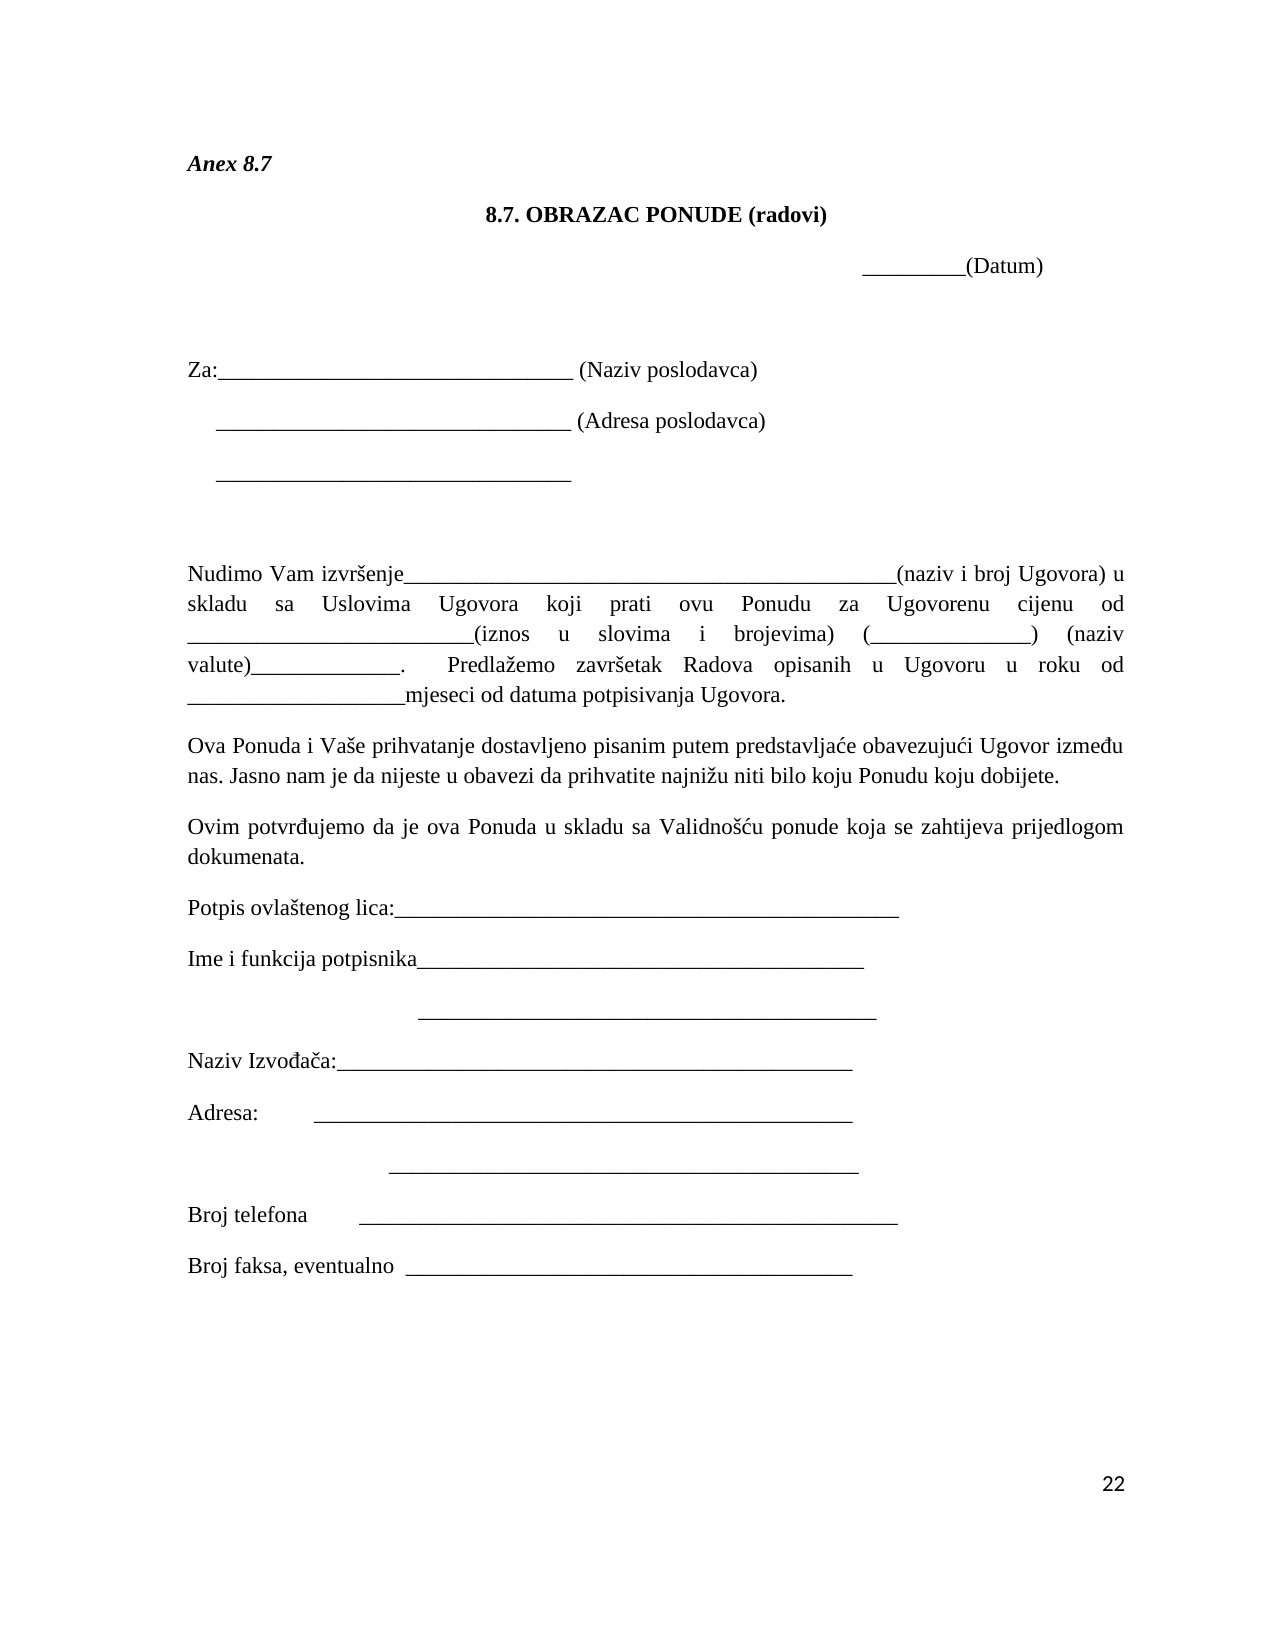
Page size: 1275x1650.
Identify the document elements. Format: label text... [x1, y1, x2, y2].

text ________________________________________ [187, 996, 911, 1023]
text _________(Datum) [187, 252, 1125, 278]
text Za:_______________________________ (Naziv poslodavca) [187, 356, 1125, 382]
text Ova Ponuda i Vaše prihvatanje dostavljeno pisanim putem predstavljaće obavezujući Ugovor između nas. Jasno nam je da nijeste u obavezi da prihvatite najnižu niti bilo koju Ponudu koju dobijete. [187, 732, 1125, 788]
text Potpis ovlaštenog lica:____________________________________________ [187, 894, 911, 921]
text _______________________________ [187, 458, 1125, 484]
text Adresa: _______________________________________________ [187, 1098, 911, 1125]
text Ovim potvrđujemo da je ova Ponuda u skladu sa Validnošću ponude koja se zahtijeva prijedlogom dokumenata. [187, 813, 1125, 870]
text Naziv Izvođača:_____________________________________________ [187, 1047, 911, 1074]
text _________________________________________ [187, 1149, 911, 1176]
text Ime i funkcija potpisnika_______________________________________ [187, 945, 911, 972]
text Nudimo Vam izvršenje___________________________________________(naziv i broj Ugovora) u skladu sa Uslovima Ugovora koji prati ovu Ponudu za Ugovorenu cijenu od _________________________(iznos u slovima i brojevima) (______________) (naziv valute)_____________. Predlažemo završetak Radova opisanih u Ugovoru u roku od ___________________mjeseci od datuma potpisivanja Ugovora. [187, 560, 1125, 707]
text 8.7. OBRAZAC PONUDE (radovi) [187, 201, 1125, 227]
text Broj faksa, eventualno _______________________________________ [187, 1252, 911, 1278]
text Broj telefona _______________________________________________ [187, 1201, 911, 1227]
text Anex 8.7 [187, 150, 1125, 176]
text _______________________________ (Adresa poslodavca) [187, 407, 1125, 433]
